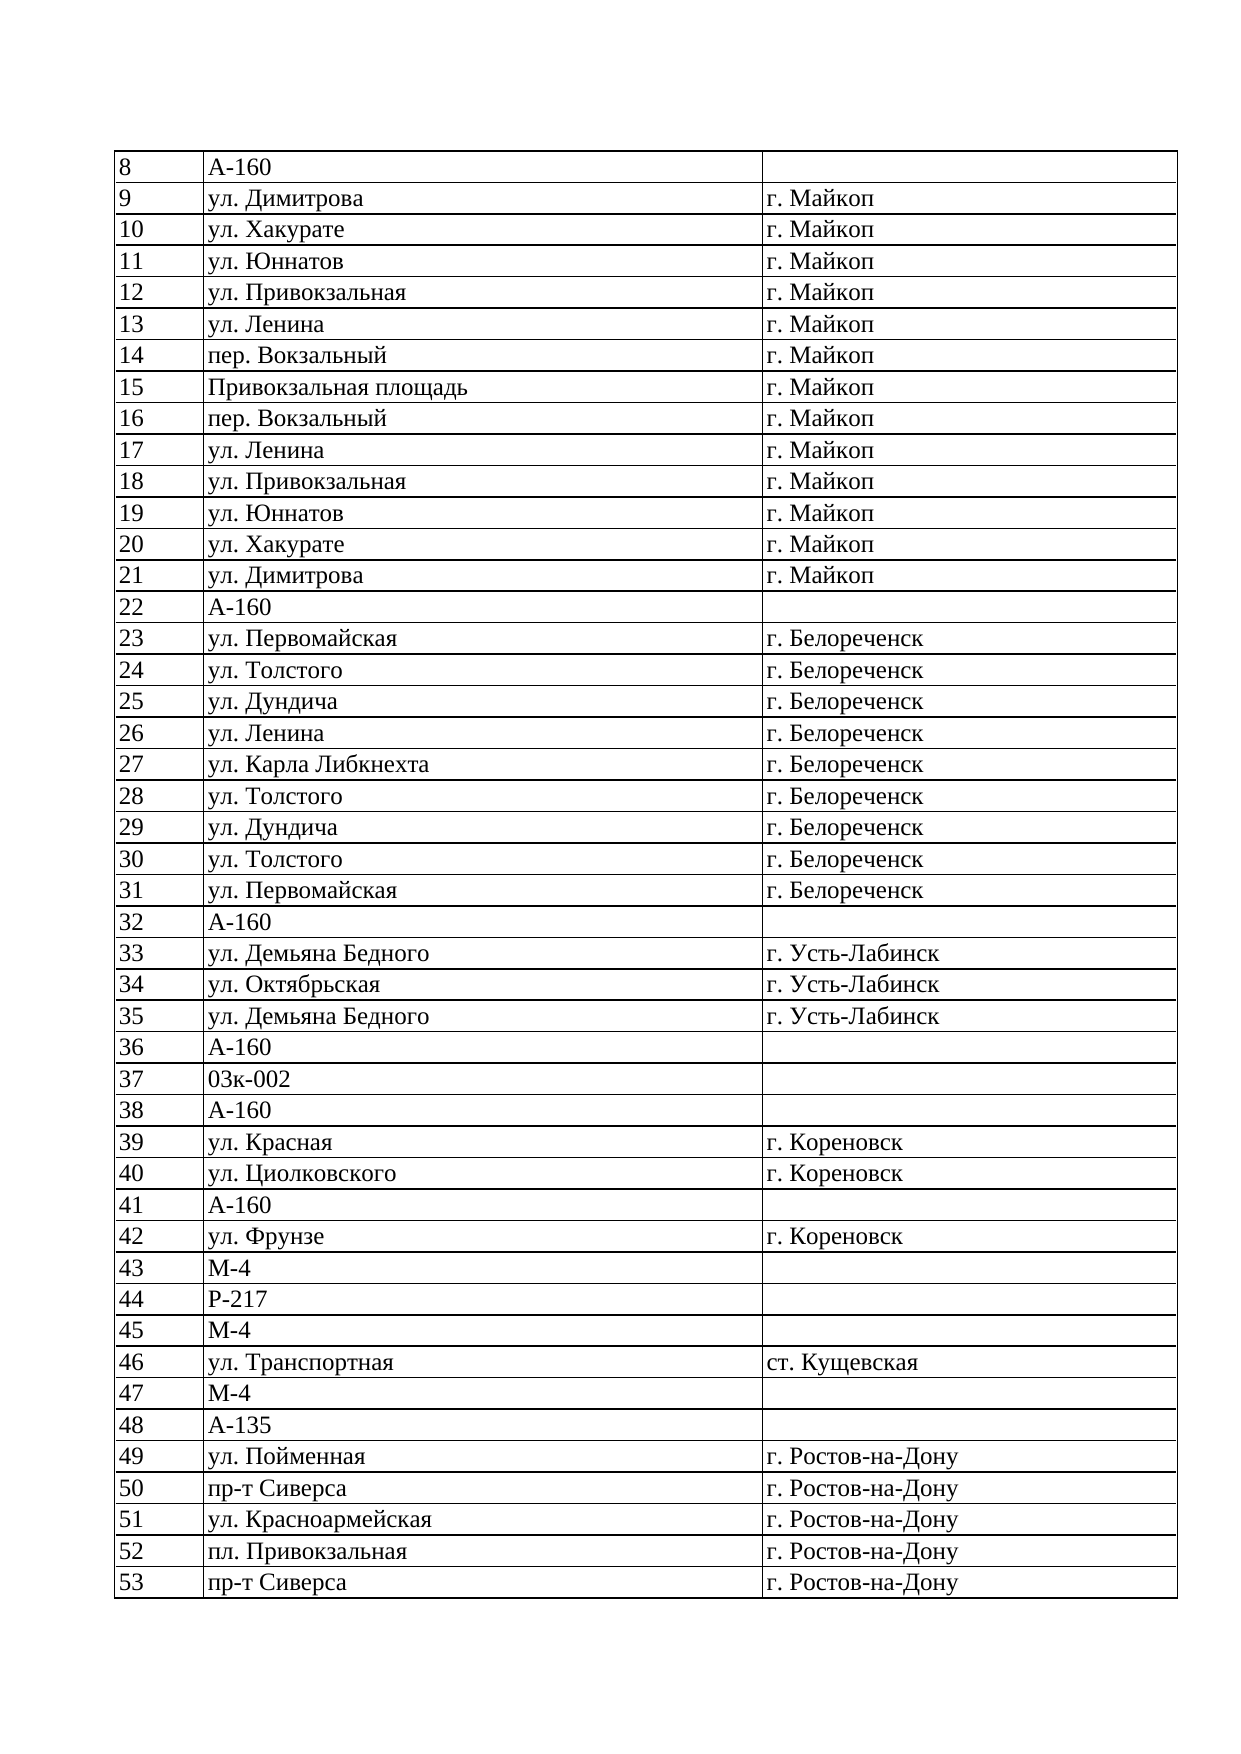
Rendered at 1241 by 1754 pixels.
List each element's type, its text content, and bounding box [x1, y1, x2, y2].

table_cell ул. Циолковского [204, 1158, 762, 1188]
table_cell ул. Первомайская [204, 875, 762, 905]
table_cell 16 [115, 403, 203, 433]
table_cell ул. Демьяна Бедного [204, 938, 762, 968]
table_cell г. Белореченск [763, 874, 1177, 905]
table_cell г. Майкоп [763, 496, 1177, 527]
table_cell А-160 [204, 1190, 762, 1219]
table_cell [763, 1031, 1177, 1062]
table_cell 40 [115, 1158, 203, 1188]
table_cell М-4 [204, 1378, 762, 1408]
table_cell [763, 1188, 1177, 1219]
table_cell 39 [115, 1126, 203, 1157]
table_cell 26 [115, 717, 203, 748]
table_cell [763, 1408, 1177, 1440]
table_cell А-135 [204, 1410, 762, 1440]
table_cell 9 [115, 183, 203, 213]
table_cell 45 [115, 1315, 203, 1345]
table_cell ул. Дундича [204, 686, 762, 716]
table_cell г. Майкоп [763, 339, 1177, 370]
table_cell 13 [115, 308, 203, 339]
table_cell 52 [115, 1535, 203, 1566]
table_cell ул. Красная [204, 1127, 762, 1157]
table_cell ул. Толстого [204, 844, 762, 873]
table_cell М-4 [204, 1253, 762, 1282]
table_cell пер. Вокзальный [204, 403, 762, 433]
table_cell 11 [115, 245, 203, 276]
table_cell ул. Ленина [204, 718, 762, 748]
table_cell пр-т Сиверса [204, 1567, 762, 1597]
table_cell г. Майкоп [763, 276, 1177, 307]
table_cell А-160 [204, 152, 762, 181]
table_cell г. Майкоп [763, 307, 1177, 339]
table_cell ул. Дундича [204, 812, 762, 842]
table_cell ул. Димитрова [204, 183, 762, 213]
table_cell 22 [115, 591, 203, 622]
table_cell 48 [115, 1409, 203, 1440]
table_cell 28 [115, 780, 203, 811]
table_cell М-4 [204, 1316, 762, 1345]
table_cell 12 [115, 277, 203, 307]
table_cell ул. Юннатов [204, 246, 762, 276]
table_cell [763, 1377, 1177, 1408]
table_cell ул. Хакурате [204, 529, 762, 559]
table_cell 53 [115, 1567, 203, 1597]
table_cell ст. Кущевская [763, 1345, 1177, 1377]
table_cell г. Майкоп [763, 528, 1177, 559]
table_cell 20 [115, 529, 203, 559]
table_cell 36 [115, 1032, 203, 1062]
table_cell пр-т Сиверса [204, 1473, 762, 1503]
table_cell ул. Первомайская [204, 623, 762, 653]
table_cell [763, 1251, 1177, 1282]
table_cell г. Белореченск [763, 748, 1177, 779]
table_cell [763, 152, 1177, 181]
table_cell А-160 [204, 592, 762, 622]
table_cell г. Майкоп [763, 559, 1177, 590]
table_cell 50 [115, 1472, 203, 1503]
table_cell ул. Октябрьская [204, 970, 762, 999]
table_cell [763, 1062, 1177, 1094]
table_cell 46 [115, 1346, 203, 1377]
table_cell пер. Вокзальный [204, 340, 762, 370]
table_cell г. Белореченск [763, 653, 1177, 685]
table_cell ул. Привокзальная [204, 466, 762, 496]
table_cell 35 [115, 1000, 203, 1031]
table_cell г. Белореченск [763, 685, 1177, 716]
table_cell г. Ростов-на-Дону [763, 1503, 1177, 1534]
table_cell 42 [115, 1221, 203, 1251]
table_cell ул. Юннатов [204, 498, 762, 527]
table_cell г. Майкоп [763, 433, 1177, 464]
table_cell г. Белореченск [763, 811, 1177, 842]
table_cell ул. Хакурате [204, 215, 762, 244]
table_cell г. Белореченск [763, 842, 1177, 873]
table_cell г. Ростов-на-Дону [763, 1471, 1177, 1503]
table_cell ул. Красноармейская [204, 1504, 762, 1534]
table_cell г. Белореченск [763, 779, 1177, 811]
table_cell г. Майкоп [763, 244, 1177, 276]
table_cell г. Кореновск [763, 1157, 1177, 1188]
table_cell ул. Транспортная [204, 1347, 762, 1377]
table_cell А-160 [204, 1095, 762, 1125]
table_cell 10 [115, 214, 203, 244]
table_cell 43 [115, 1252, 203, 1282]
table_cell ул. Димитрова [204, 561, 762, 590]
table_cell г. Белореченск [763, 622, 1177, 653]
table_cell ул. Пойменная [204, 1441, 762, 1471]
table_cell ул. Демьяна Бедного [204, 1001, 762, 1031]
table_cell 27 [115, 749, 203, 779]
table_cell 19 [115, 497, 203, 527]
table_cell 15 [115, 371, 203, 402]
table_cell 51 [115, 1504, 203, 1534]
table_cell ул. Ленина [204, 435, 762, 464]
table_cell г. Усть-Лабинск [763, 999, 1177, 1031]
table_cell ул. Привокзальная [204, 277, 762, 307]
table_cell г. Майкоп [763, 181, 1177, 213]
table_cell ул. Толстого [204, 781, 762, 811]
table_cell г. Усть-Лабинск [763, 968, 1177, 999]
table_cell [763, 1283, 1177, 1314]
table_cell 14 [115, 340, 203, 370]
table_cell [763, 905, 1177, 936]
table_cell ул. Ленина [204, 309, 762, 339]
table_cell ул. Карла Либкнехта [204, 749, 762, 779]
table_cell А-160 [204, 1032, 762, 1062]
table_cell г. Кореновск [763, 1125, 1177, 1157]
table_cell 47 [115, 1378, 203, 1408]
table_cell 17 [115, 434, 203, 464]
table_cell 38 [115, 1095, 203, 1125]
table_cell 33 [115, 938, 203, 968]
table_cell 25 [115, 686, 203, 716]
table_cell г. Кореновск [763, 1220, 1177, 1251]
table_cell [763, 1094, 1177, 1125]
table_cell 18 [115, 466, 203, 496]
table_cell А-160 [204, 907, 762, 936]
table_cell [763, 590, 1177, 622]
table_cell 21 [115, 560, 203, 590]
table_cell 29 [115, 812, 203, 842]
table_cell 8 [115, 152, 203, 181]
table_cell 32 [115, 906, 203, 936]
table_cell 37 [115, 1063, 203, 1094]
table_cell 23 [115, 623, 203, 653]
table_cell г. Усть-Лабинск [763, 936, 1177, 968]
table_cell [763, 1314, 1177, 1345]
table_cell 24 [115, 654, 203, 685]
table_cell 30 [115, 843, 203, 873]
table_cell г. Майкоп [763, 213, 1177, 244]
table_cell г. Майкоп [763, 402, 1177, 433]
table_cell 49 [115, 1441, 203, 1471]
table_cell 44 [115, 1284, 203, 1314]
table_cell 31 [115, 875, 203, 905]
table_cell ул. Фрунзе [204, 1221, 762, 1251]
table_cell 03к-002 [204, 1064, 762, 1094]
table_cell ул. Толстого [204, 655, 762, 685]
table_cell г. Майкоп [763, 465, 1177, 496]
table_cell пл. Привокзальная [204, 1536, 762, 1566]
table_cell Р-217 [204, 1284, 762, 1314]
table_cell г. Ростов-на-Дону [763, 1534, 1177, 1566]
table_cell г. Майкоп [763, 370, 1177, 402]
table_cell г. Белореченск [763, 716, 1177, 748]
table_cell 41 [115, 1189, 203, 1219]
table_cell г. Ростов-на-Дону [763, 1440, 1177, 1471]
table_cell г. Ростов-на-Дону [763, 1566, 1177, 1597]
table_cell 34 [115, 969, 203, 999]
table_cell Привокзальная площадь [204, 372, 762, 402]
